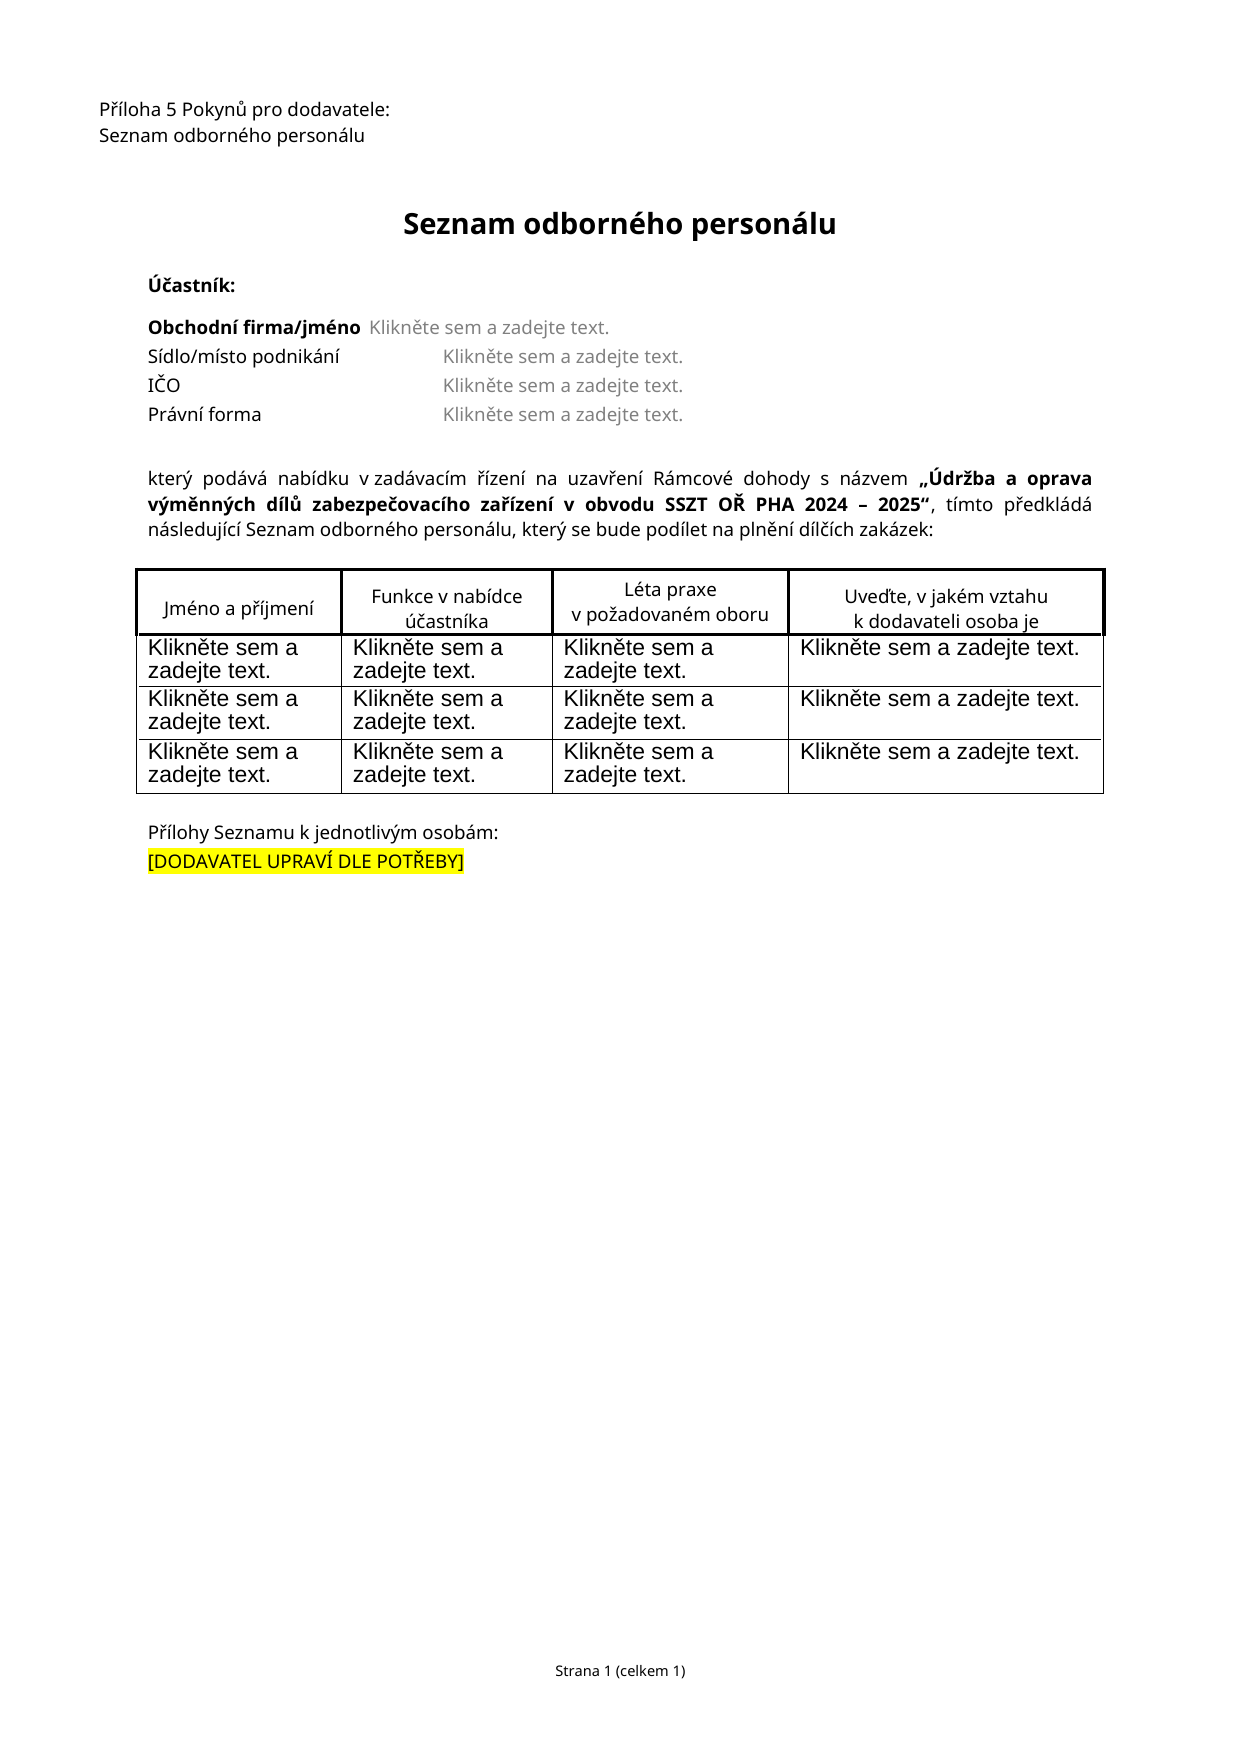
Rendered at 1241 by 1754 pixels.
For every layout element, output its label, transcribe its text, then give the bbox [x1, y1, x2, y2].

text IČO [148, 369, 1093, 398]
text který podává nabídku v zadávacím řízení na uzavření Rámcové dohody s názvem „Údržba a oprava výměnných dílů zabezpečovacího zařízení v obvodu SSZT OŘ PHA 2024 – 2025“, tímto předkládá následující Seznam odborného personálu, který se bude podílet na plnění dílčích zakázek: [148, 465, 1093, 542]
table_header Funkce v nabídce účastníka [343, 571, 551, 633]
text Obchodní firma/jméno [148, 311, 1093, 340]
text Přílohy Seznamu k jednotlivým osobám: [148, 819, 1093, 844]
title Seznam odborného personálu [148, 203, 1093, 243]
table_header Léta praxe v požadovaném oboru [554, 571, 787, 633]
table_header Uveďte, v jakém vztahu k dodavateli osoba je [790, 571, 1102, 633]
text Účastník: [148, 268, 1093, 299]
text Sídlo/místo podnikání [148, 340, 1093, 369]
text Právní forma [148, 398, 1093, 427]
text [DODAVATEL UPRAVÍ DLE POTŘEBY] [148, 844, 1092, 874]
table_header Jméno a příjmení [138, 571, 340, 633]
